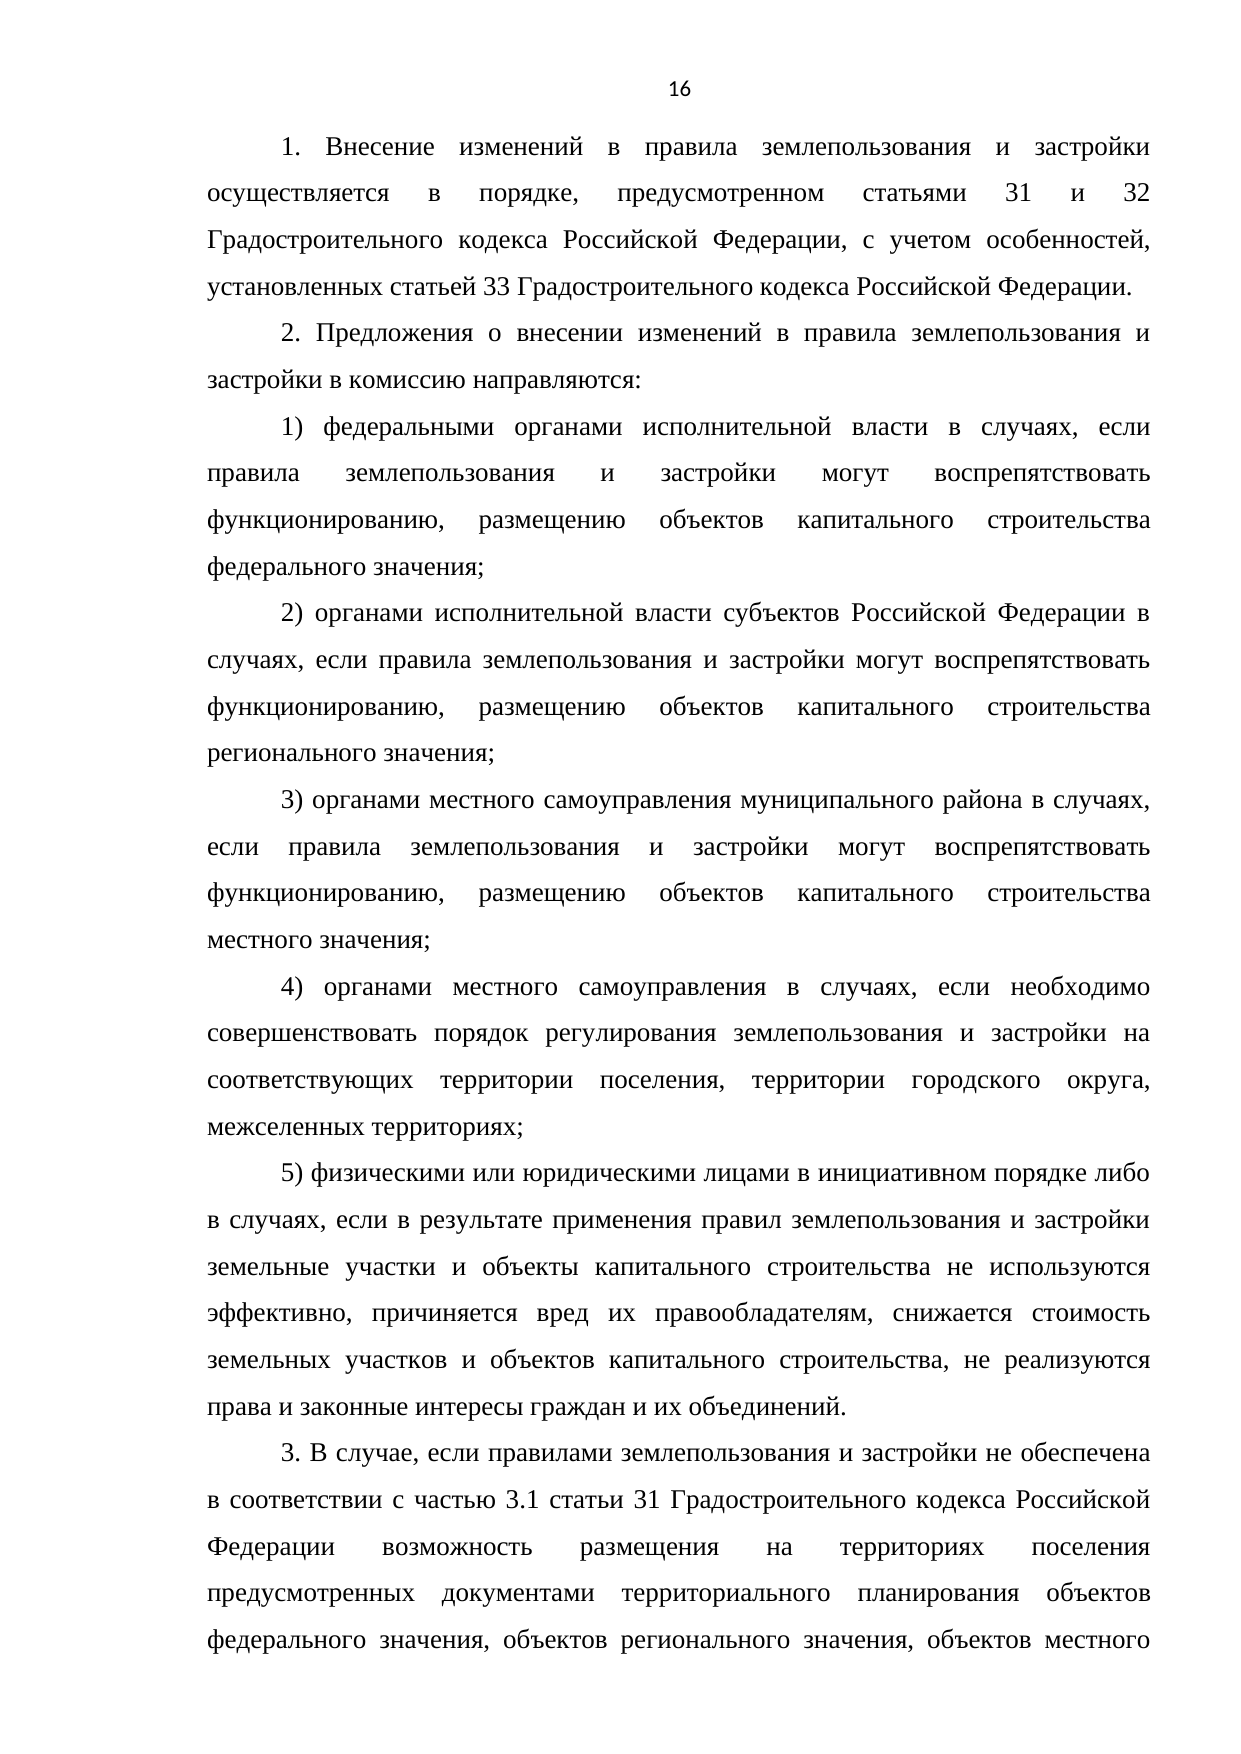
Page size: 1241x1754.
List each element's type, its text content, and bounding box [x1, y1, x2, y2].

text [207, 1437, 1152, 1654]
text 2) органами исполнительной власти субъектов Российской Федерации в случаях, если правила землепользования и застройки могут воспрепятствовать функционированию, размещению объектов капитального строительства регионального значения; [207, 597, 1152, 768]
text 2. Предложения о внесении изменений в правила землепользования и застройки в комиссию направляются: [207, 317, 1152, 394]
text 1. Внесение изменений в правила землепользования и застройки осуществляется в порядке, предусмотренном статьями 31 и 32 Градостроительного кодекса Российской Федерации, с учетом особенностей, установленных статьей 33 Градостроительного кодекса Российской Федерации. [207, 130, 1152, 301]
text 3) органами местного самоуправления муниципального района в случаях, если правила землепользования и застройки могут воспрепятствовать функционированию, размещению объектов капитального строительства местного значения; [207, 783, 1152, 954]
text 4) органами местного самоуправления в случаях, если необходимо совершенствовать порядок регулирования землепользования и застройки на соответствующих территории поселения, территории городского округа, межселенных территориях; [207, 970, 1152, 1141]
text 1) федеральными органами исполнительной власти в случаях, если правила землепользования и застройки могут воспрепятствовать функционированию, размещению объектов капитального строительства федерального значения; [207, 410, 1152, 581]
text 5) физическими или юридическими лицами в инициативном порядке либо в случаях, если в результате применения правил землепользования и застройки земельные участки и объекты капитального строительства не используются эффективно, причиняется вред их правообладателям, снижается стоимость земельных участков и объектов капитального строительства, не реализуются права и законные интересы граждан и их объединений. [207, 1157, 1152, 1421]
